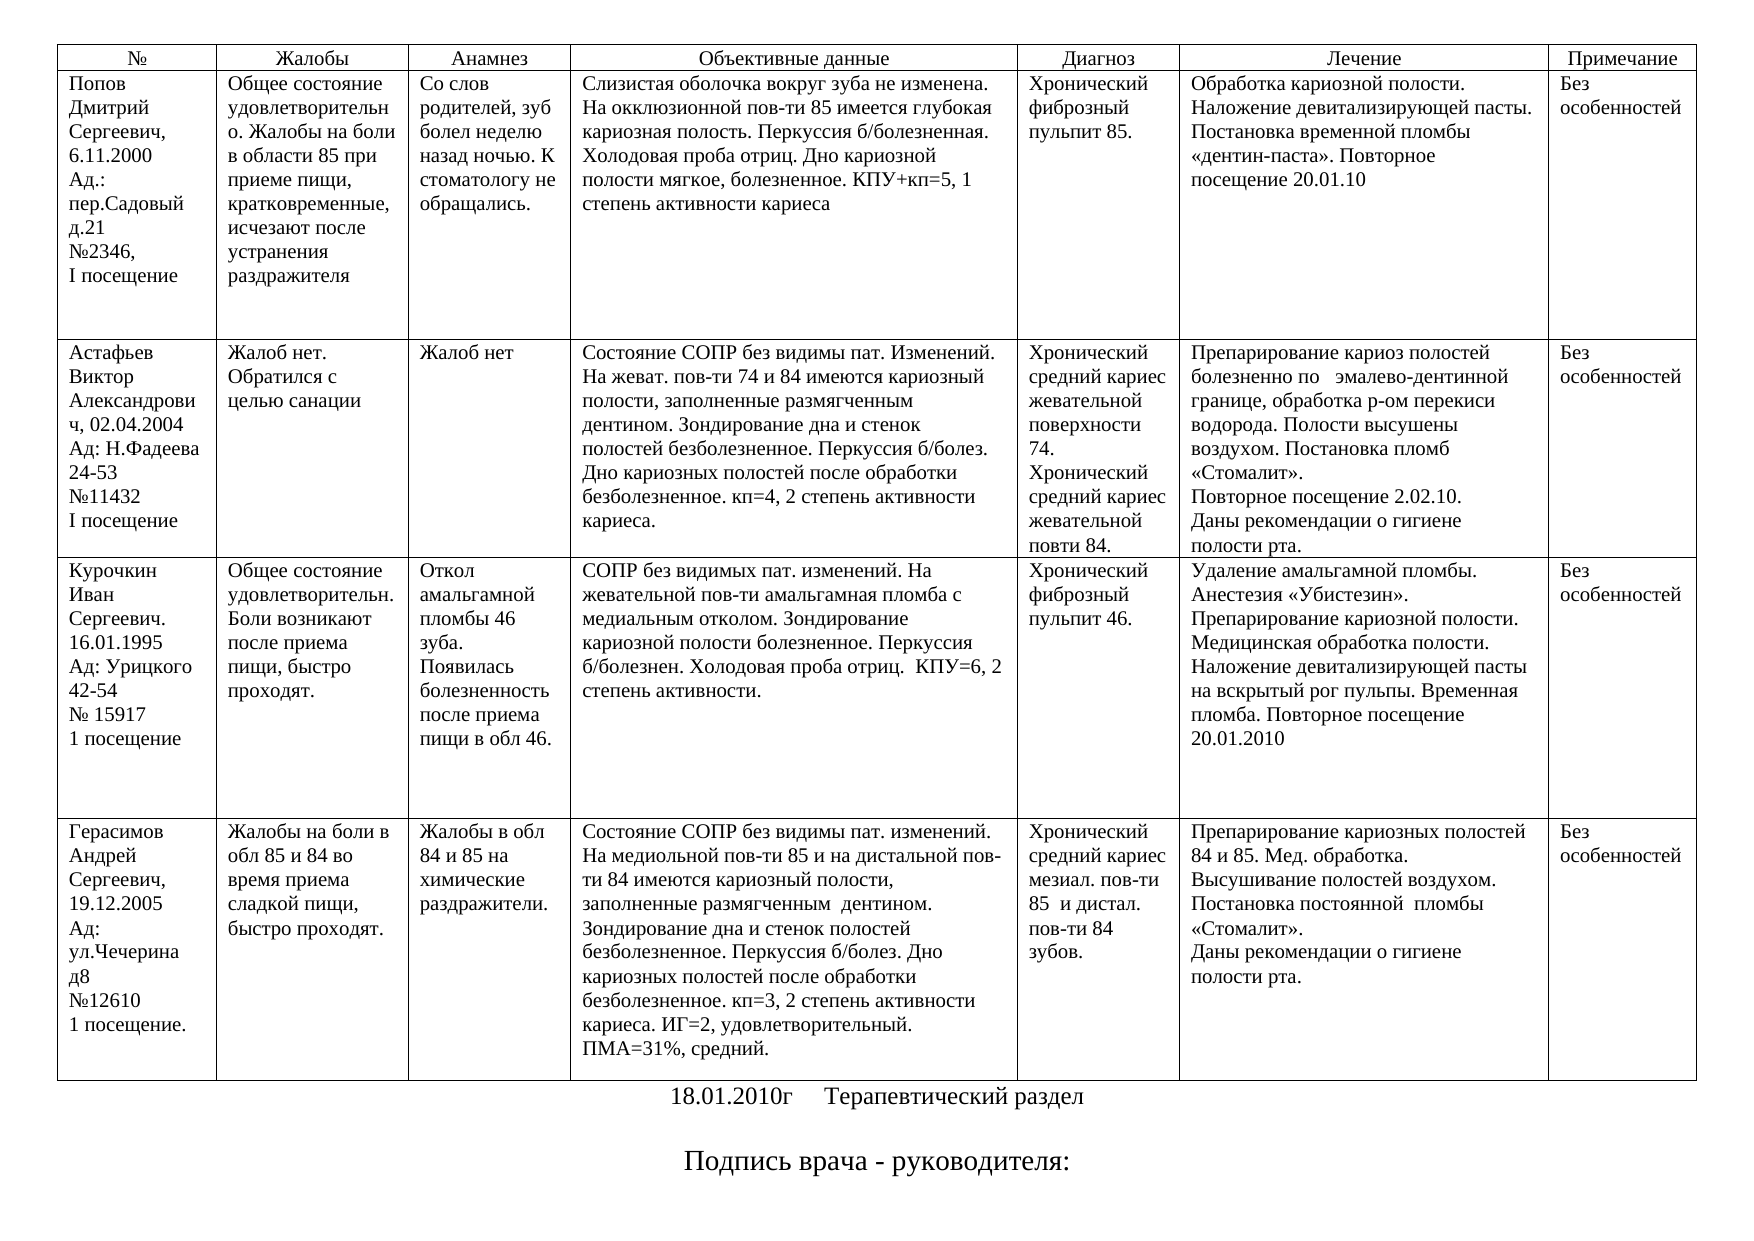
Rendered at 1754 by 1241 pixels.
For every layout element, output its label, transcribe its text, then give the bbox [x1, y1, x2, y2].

table_cell Общее состояние удовлетворительно. Жалобы на боли в области 85 при приеме пищи, кратковременные, исчезают после устранения раздражителя [217, 71, 408, 339]
table_cell Без особенностей [1549, 558, 1696, 818]
table_cell Общее состояние удовлетворительн. Боли возникают после приема пищи, быстро проходят. [217, 558, 408, 818]
table_cell Жалоб нет [409, 340, 570, 557]
table_cell Без особенностей [1549, 71, 1696, 339]
table_cell Жалобы в обл 84 и 85 на химические раздражители. [409, 819, 570, 1080]
table_header Диагноз [1018, 45, 1179, 69]
table_cell Без особенностей [1549, 819, 1696, 1080]
table_cell СОПР без видимых пат. изменений. На жевательной пов-ти амальгамная пломба с медиальным отколом. Зондирование кариозной полости болезненное. Перкуссия б/болезнен. Холодовая проба отриц. КПУ=6, 2 степень активности. [571, 558, 1017, 818]
table_cell Хронический фиброзный пульпит 46. [1018, 558, 1179, 818]
table_cell Откол амальгамной пломбы 46 зуба. Появилась болезненность после приема пищи в обл 46. [409, 558, 570, 818]
text Подпись врача - руководителя: [118, 1143, 1636, 1177]
table_cell Без особенностей [1549, 340, 1696, 557]
table_cell Жалоб нет. Обратился с целью санации [217, 340, 408, 557]
table_cell Попов Дмитрий Сергеевич, 6.11.2000 Ад.: пер.Садовый д.21 №2346, I посещение [58, 71, 216, 339]
table_cell Удаление амальгамной пломбы. Анестезия «Убистезин». Препарирование кариозной полости. Медицинская обработка полости. Наложение девитализирующей пасты на вскрытый рог пульпы. Временная пломба. Повторное посещение 20.01.2010 [1180, 558, 1548, 818]
table_header Анамнез [409, 45, 570, 69]
table_header Жалобы [217, 45, 408, 69]
table_cell Слизистая оболочка вокруг зуба не изменена. На окклюзионной пов-ти 85 имеется глубокая кариозная полость. Перкуссия б/болезненная. Холодовая проба отриц. Дно кариозной полости мягкое, болезненное. КПУ+кп=5, 1 степень активности кариеса [571, 71, 1017, 339]
table_cell Хронический средний кариес жевательной поверхности 74. Хронический средний кариес жевательной повти 84. [1018, 340, 1179, 557]
table_cell Препарирование кариозных полостей 84 и 85. Мед. обработка. Высушивание полостей воздухом. Постановка постоянной пломбы «Стомалит». Даны рекомендации о гигиене полости рта. [1180, 819, 1548, 1080]
table_cell Хронический средний кариес мезиал. пов-ти 85 и дистал. пов-ти 84 зубов. [1018, 819, 1179, 1080]
table_header № [58, 45, 216, 69]
table_header Объективные данные [571, 45, 1017, 69]
table_cell Состояние СОПР без видимы пат. Изменений. На жеват. пов-ти 74 и 84 имеются кариозный полости, заполненные размягченным дентином. Зондирование дна и стенок полостей безболезненное. Перкуссия б/болез. Дно кариозных полостей после обработки безболезненное. кп=4, 2 степень активности кариеса. [571, 340, 1017, 557]
table_header Лечение [1180, 45, 1548, 69]
table_cell Астафьев Виктор Александрович, 02.04.2004 Ад: Н.Фадеева 24-53 №11432 I посещение [58, 340, 216, 557]
table_cell Состояние СОПР без видимы пат. изменений. На медиольной пов-ти 85 и на дистальной пов-ти 84 имеются кариозный полости, заполненные размягченным дентином. Зондирование дна и стенок полостей безболезненное. Перкуссия б/болез. Дно кариозных полостей после обработки безболезненное. кп=3, 2 степень активности кариеса. ИГ=2, удовлетворительный. ПМА=31%, средний. [571, 819, 1017, 1080]
table_cell Герасимов Андрей Сергеевич, 19.12.2005 Ад: ул.Чечерина д8 №12610 1 посещение. [58, 819, 216, 1080]
table_cell Со слов родителей, зуб болел неделю назад ночью. К стоматологу не обращались. [409, 71, 570, 339]
table_header Примечание [1549, 45, 1696, 69]
table_cell Жалобы на боли в обл 85 и 84 во время приема сладкой пищи, быстро проходят. [217, 819, 408, 1080]
table_cell Хронический фиброзный пульпит 85. [1018, 71, 1179, 339]
table_cell Курочкин Иван Сергеевич. 16.01.1995 Ад: Урицкого 42-54 № 15917 1 посещение [58, 558, 216, 818]
table_cell Препарирование кариоз полостей болезненно по эмалево-дентинной границе, обработка р-ом перекиси водорода. Полости высушены воздухом. Постановка пломб «Стомалит». Повторное посещение 2.02.10. Даны рекомендации о гигиене полости рта. [1180, 340, 1548, 557]
table_cell Обработка кариозной полости. Наложение девитализирующей пасты. Постановка временной пломбы «дентин-паста». Повторное посещение 20.01.10 [1180, 71, 1548, 339]
text 18.01.2010г Терапевтический раздел [118, 1081, 1636, 1109]
